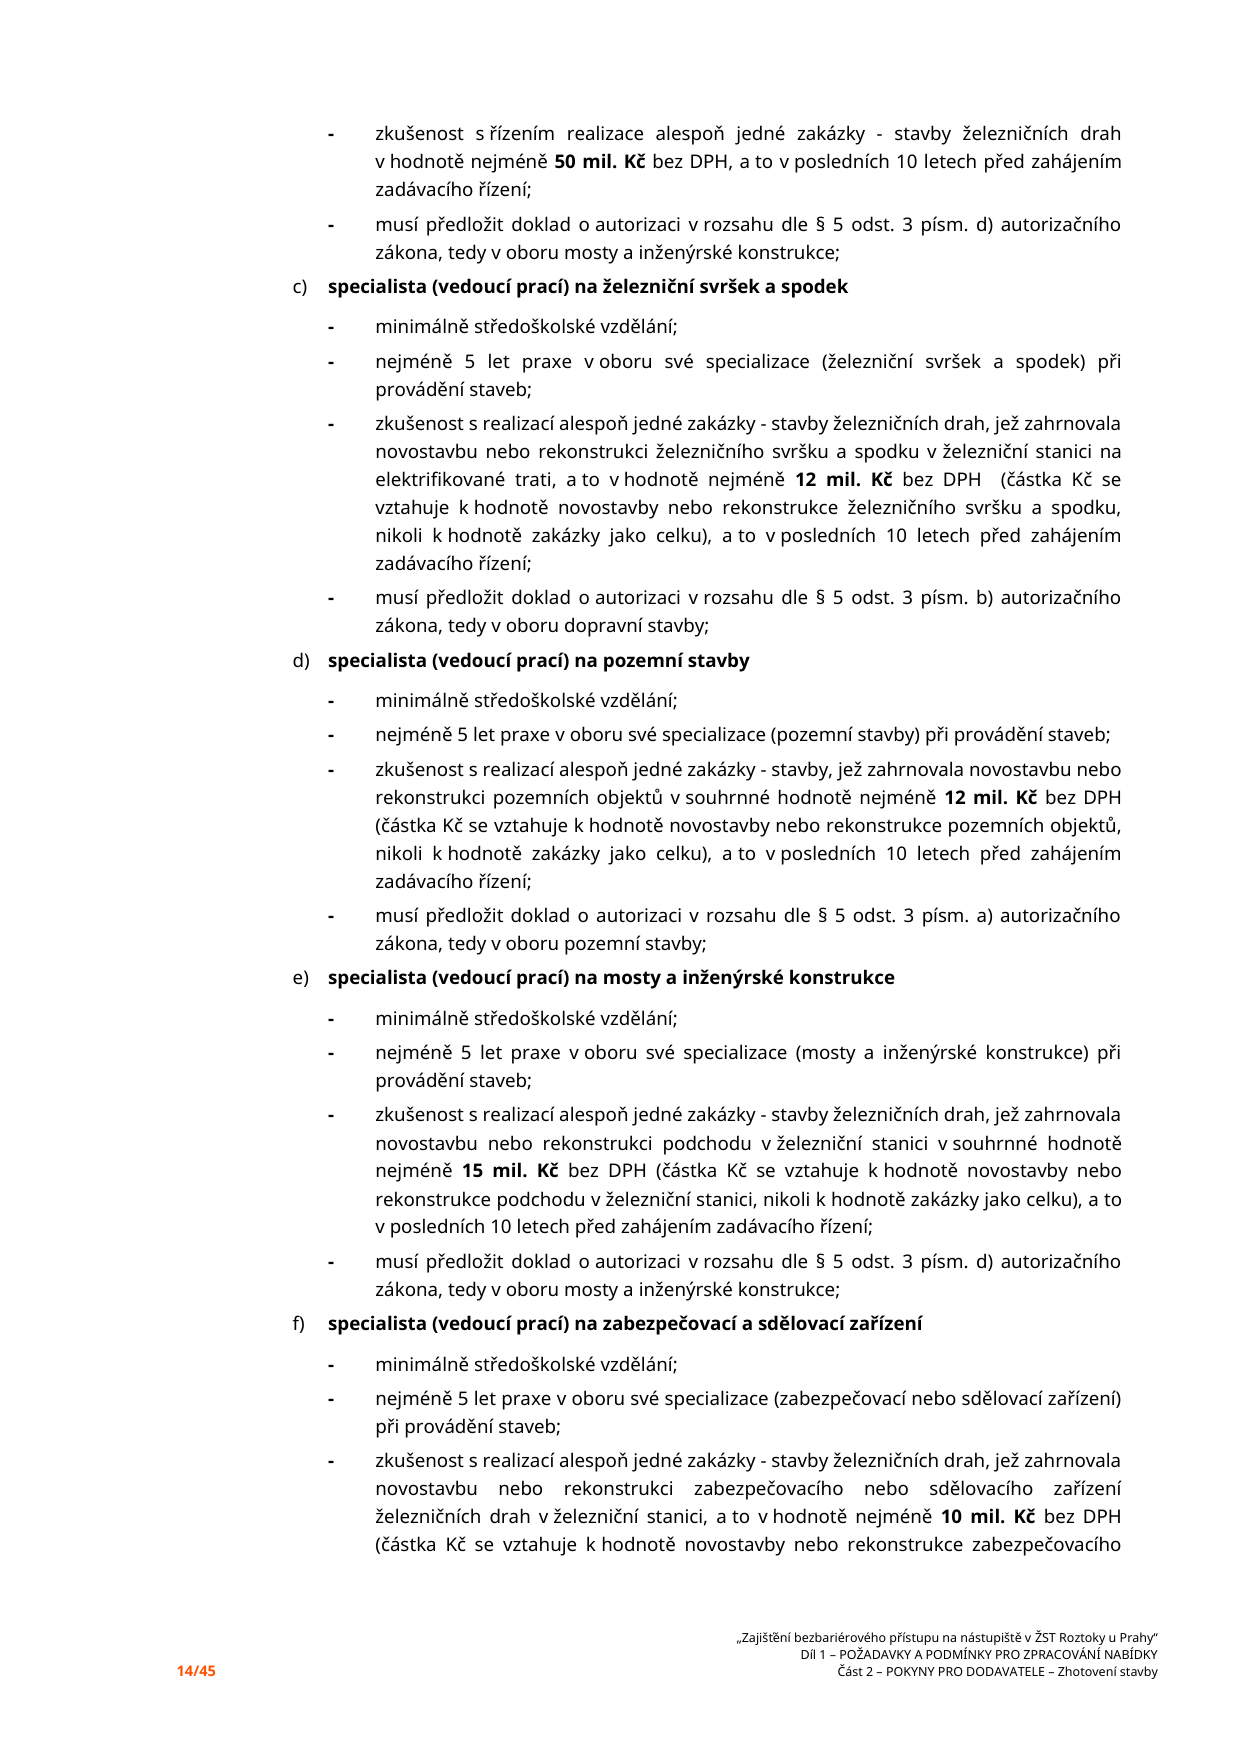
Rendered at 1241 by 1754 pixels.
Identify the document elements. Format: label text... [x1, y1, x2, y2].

text specialista (vedoucí prací) na mosty a inženýrské konstrukce [292, 965, 1122, 990]
text nejméně 5 let praxe v oboru své specializace (mosty a inženýrské konstrukce) při provádění staveb; [328, 1039, 1122, 1093]
text nejméně 5 let praxe v oboru své specializace (zabezpečovací nebo sdělovací zařízení) při provádění staveb; [328, 1385, 1122, 1439]
text minimálně středoškolské vzdělání; [328, 1351, 1122, 1376]
text zkušenost s řízením realizace alespoň jedné zakázky - stavby železničních drah v hodnotě nejméně 50 mil. Kč bez DPH, a to v posledních 10 letech před zahájením zadávacího řízení; [328, 121, 1122, 202]
text specialista (vedoucí prací) na zabezpečovací a sdělovací zařízení [292, 1310, 1122, 1336]
text specialista (vedoucí prací) na pozemní stavby [292, 647, 1122, 672]
text specialista (vedoucí prací) na železniční svršek a spodek [292, 273, 1122, 299]
text musí předložit doklad o autorizaci v rozsahu dle § 5 odst. 3 písm. b) autorizačního zákona, tedy v oboru dopravní stavby; [328, 585, 1122, 638]
text musí předložit doklad o autorizaci v rozsahu dle § 5 odst. 3 písm. d) autorizačního zákona, tedy v oboru mosty a inženýrské konstrukce; [328, 1248, 1122, 1302]
text musí předložit doklad o autorizaci v rozsahu dle § 5 odst. 3 písm. d) autorizačního zákona, tedy v oboru mosty a inženýrské konstrukce; [328, 211, 1122, 264]
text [328, 1447, 1122, 1557]
text minimálně středoškolské vzdělání; [328, 1005, 1122, 1031]
text zkušenost s realizací alespoň jedné zakázky - stavby železničních drah, jež zahrnovala novostavbu nebo rekonstrukci železničního svršku a spodku v železniční stanici na elektrifikované trati, a to v hodnotě nejméně 12 mil. Kč bez DPH (částka Kč se vztahuje k hodnotě novostavby nebo rekonstrukce železničního svršku a spodku, nikoli k hodnotě zakázky jako celku), a to v posledních 10 letech před zahájením zadávacího řízení; [328, 410, 1122, 576]
text musí předložit doklad o autorizaci v rozsahu dle § 5 odst. 3 písm. a) autorizačního zákona, tedy v oboru pozemní stavby; [328, 902, 1122, 956]
text minimálně středoškolské vzdělání; [328, 687, 1122, 713]
text nejméně 5 let praxe v oboru své specializace (pozemní stavby) při provádění staveb; [328, 722, 1122, 747]
text zkušenost s realizací alespoň jedné zakázky - stavby, jež zahrnovala novostavbu nebo rekonstrukci pozemních objektů v souhrnné hodnotě nejméně 12 mil. Kč bez DPH (částka Kč se vztahuje k hodnotě novostavby nebo rekonstrukce pozemních objektů, nikoli k hodnotě zakázky jako celku), a to v posledních 10 letech před zahájením zadávacího řízení; [328, 756, 1122, 894]
text zkušenost s realizací alespoň jedné zakázky - stavby železničních drah, jež zahrnovala novostavbu nebo rekonstrukci podchodu v železniční stanici v souhrnné hodnotě nejméně 15 mil. Kč bez DPH (částka Kč se vztahuje k hodnotě novostavby nebo rekonstrukce podchodu v železniční stanici, nikoli k hodnotě zakázky jako celku), a to v posledních 10 letech před zahájením zadávacího řízení; [328, 1102, 1122, 1239]
text minimálně středoškolské vzdělání; [328, 314, 1122, 339]
text nejméně 5 let praxe v oboru své specializace (železniční svršek a spodek) při provádění staveb; [328, 348, 1122, 402]
